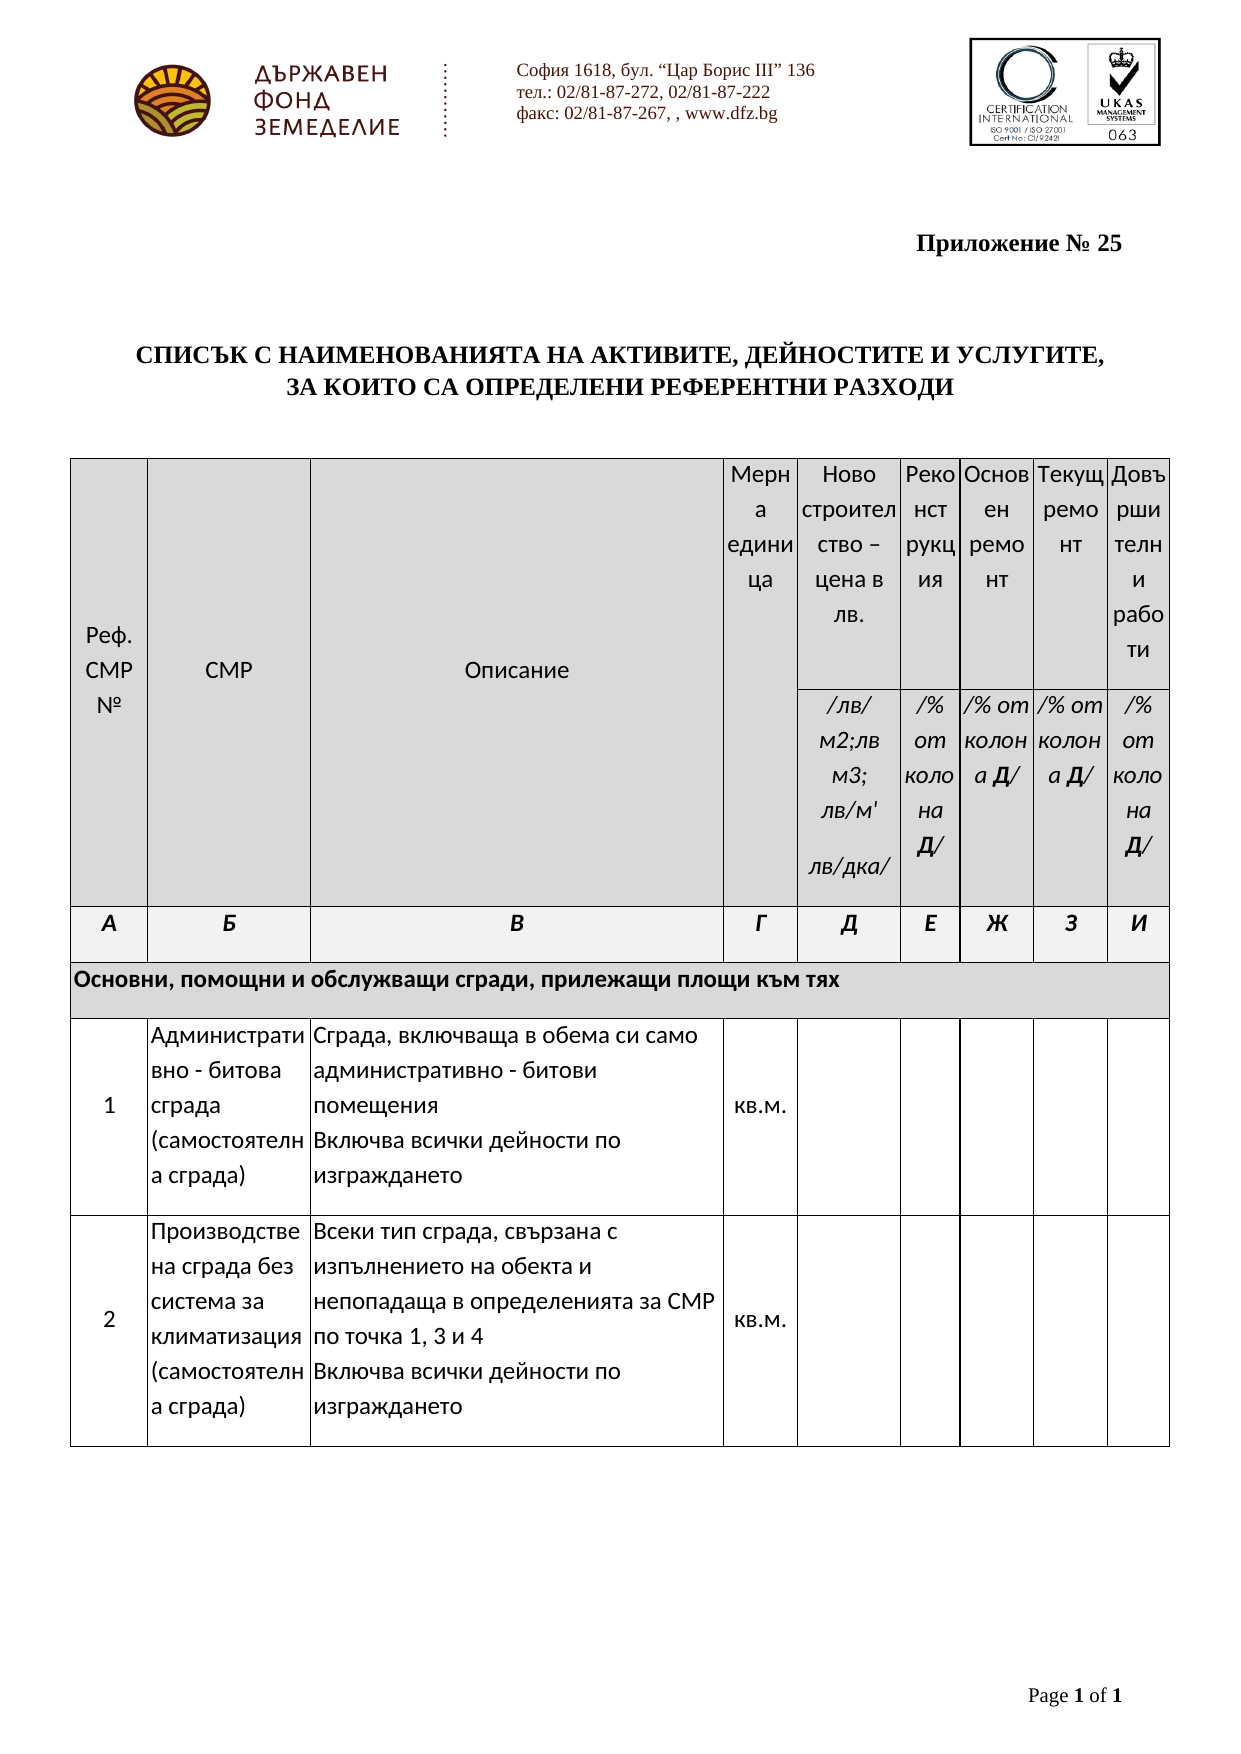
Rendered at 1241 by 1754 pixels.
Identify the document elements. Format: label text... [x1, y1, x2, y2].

table_cell З [1034, 907, 1107, 962]
table_cell Сграда, включваща в обема си само административно - битови помещения Включва всички дейности по изграждането [311, 1019, 723, 1214]
table_cell Всеки тип сграда, свързана с изпълнението на обекта и непопадаща в определенията за СМР по точка 1, 3 и 4 Включва всички дейности по изграждането [311, 1216, 723, 1446]
table_cell [901, 1019, 959, 1214]
table_cell [961, 1216, 1033, 1446]
table_header Реконст рукция [901, 459, 959, 689]
table_cell И [1108, 907, 1169, 962]
table_cell /% от колона Д/ [901, 690, 959, 906]
table_header СМР [148, 459, 310, 906]
table_header Описание [311, 459, 723, 906]
table_header Ново строителство – цена в лв. [798, 459, 900, 689]
table_header Текущ ремонт [1034, 459, 1107, 689]
table_cell /% от колона Д/ [1108, 690, 1169, 906]
table_cell [1108, 1019, 1169, 1214]
table_cell Д [798, 907, 900, 962]
table_cell Основни, помощни и обслужващи сгради, прилежащи площи към тях [71, 963, 1169, 1018]
table_cell Г [724, 907, 797, 962]
table_cell кв.м. [724, 1216, 797, 1446]
picture [0, 0, 458, 165]
table_header Довърши телни работи [1108, 459, 1169, 689]
table_cell /% от колона Д/ [1034, 690, 1107, 906]
table_cell Ж [961, 907, 1033, 962]
table_header Основен ремонт [961, 459, 1033, 689]
table_cell [1034, 1216, 1107, 1446]
table_cell В [311, 907, 723, 962]
table_cell [901, 1216, 959, 1446]
table_cell [1108, 1216, 1169, 1446]
table_cell 2 [71, 1216, 147, 1446]
table_cell Производствена сграда без система за климатизация (самостоятелна сграда) [148, 1216, 310, 1446]
table_cell [798, 1216, 900, 1446]
table_cell 1 [71, 1019, 147, 1214]
table_cell [798, 1019, 900, 1214]
table_cell Б [148, 907, 310, 962]
table_cell [961, 1019, 1033, 1214]
table_cell [1034, 1019, 1107, 1214]
table_cell А [71, 907, 147, 962]
table_cell Административно - битова сграда (самостоятелна сграда) [148, 1019, 310, 1214]
table_cell /% от колона Д/ [961, 690, 1033, 906]
text Приложение № 25 [118, 226, 1122, 257]
table_header Реф. СМР№ [71, 459, 147, 906]
table_cell /лв/м2;лв м3; лв/м' лв/дка/ [798, 690, 900, 906]
text СПИСЪК С НАИМЕНОВАНИЯТА НА АКТИВИТЕ, ДЕЙНОСТИТЕ И УСЛУГИТЕ, ЗА КОИТО СА ОПРЕДЕЛЕНИ РЕФЕРЕНТНИ РАЗХОДИ [118, 339, 1122, 401]
table_header Мерна единица [724, 459, 797, 906]
table_cell Е [901, 907, 959, 962]
picture [969, 36, 1161, 146]
table_cell кв.м. [724, 1019, 797, 1214]
